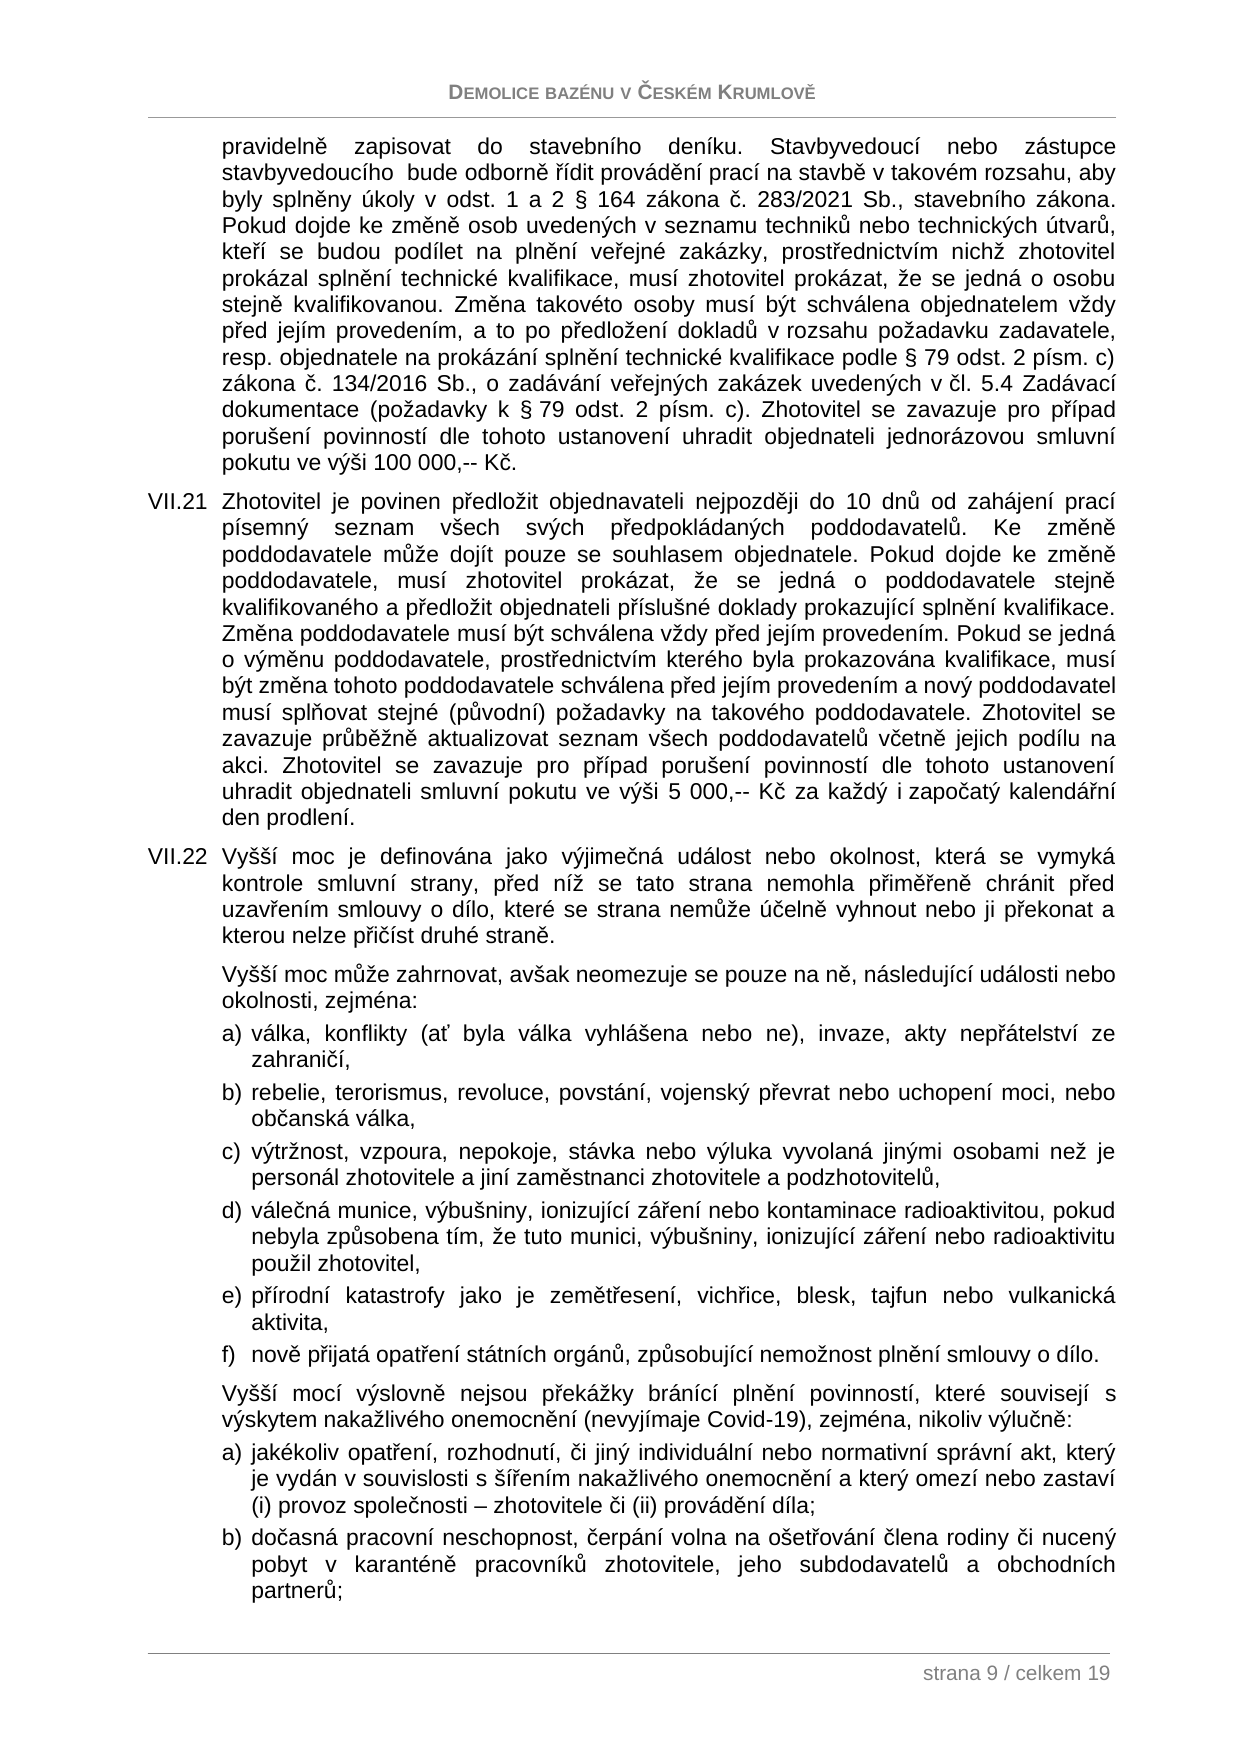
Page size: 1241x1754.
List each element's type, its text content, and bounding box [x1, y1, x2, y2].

text a) jakékoliv opatření, rozhodnutí, či jiný individuální nebo normativní správní akt, který je vydán v souvislosti s šířením nakažlivého onemocnění a který omezí nebo zastaví (i) provoz společnosti – zhotovitele či (ii) provádění díla; [222, 1439, 1116, 1518]
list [148, 133, 1116, 476]
text f) nově přijatá opatření státních orgánů, způsobující nemožnost plnění smlouvy o dílo. [222, 1341, 1116, 1367]
text d) válečná munice, výbušniny, ionizující záření nebo kontaminace radioaktivitou, pokud nebyla způsobena tím, že tuto munici, výbušniny, ionizující záření nebo radioaktivitu použil zhotovitel, [222, 1197, 1116, 1276]
text b) rebelie, terorismus, revoluce, povstání, vojenský převrat nebo uchopení moci, nebo občanská válka, [222, 1079, 1116, 1132]
text e) přírodní katastrofy jako je zemětřesení, vichřice, blesk, tajfun nebo vulkanická aktivita, [222, 1282, 1116, 1335]
list Vyšší moc je definována jako výjimečná událost nebo okolnost, která se vymyká kontrole smluvní strany, před níž se tato strana nemohla přiměřeně chránit před uzavřením smlouvy o dílo, které se strana nemůže účelně vyhnout nebo ji překonat a kterou nelze přičíst druhé straně. [148, 843, 1116, 948]
text a) válka, konflikty (ať byla válka vyhlášena nebo ne), invaze, akty nepřátelství ze zahraničí, [222, 1020, 1116, 1073]
text c) výtržnost, vzpoura, nepokoje, stávka nebo výluka vyvolaná jinými osobami než je personál zhotovitele a jiní zaměstnanci zhotovitele a podzhotovitelů, [222, 1138, 1116, 1191]
text Vyšší mocí výslovně nejsou překážky bránící plnění povinností, které souvisejí s výskytem nakažlivého onemocnění (nevyjímaje Covid-19), zejména, nikoliv výlučně: [222, 1380, 1116, 1433]
text Vyšší moc může zahrnovat, avšak neomezuje se pouze na ně, následující události nebo okolnosti, zejména: [207, 961, 1116, 1014]
text b) dočasná pracovní neschopnost, čerpání volna na ošetřování člena rodiny či nucený pobyt v karanténě pracovníků zhotovitele, jeho subdodavatelů a obchodních partnerů; [222, 1524, 1116, 1603]
list Zhotovitel je povinen předložit objednavateli nejpozději do 10 dnů od zahájení prací písemný seznam všech svých předpokládaných poddodavatelů. Ke změně poddodavatele může dojít pouze se souhlasem objednatele. Pokud dojde ke změně poddodavatele, musí zhotovitel prokázat, že se jedná o poddodavatele stejně kvalifikovaného a předložit objednateli příslušné doklady prokazující splnění kvalifikace. Změna poddodavatele musí být schválena vždy před jejím provedením. Pokud se jedná o výměnu poddodavatele, prostřednictvím kterého byla prokazována kvalifikace, musí být změna tohoto poddodavatele schválena před jejím provedením a nový poddodavatel musí splňovat stejné (původní) požadavky na takového poddodavatele. Zhotovitel se zavazuje průběžně aktualizovat seznam všech poddodavatelů včetně jejich podílu na akci. Zhotovitel se zavazuje pro případ porušení povinností dle tohoto ustanovení uhradit objednateli smluvní pokutu ve výši 5 000,-- Kč za každý i započatý kalendářní den prodlení. [148, 488, 1116, 831]
